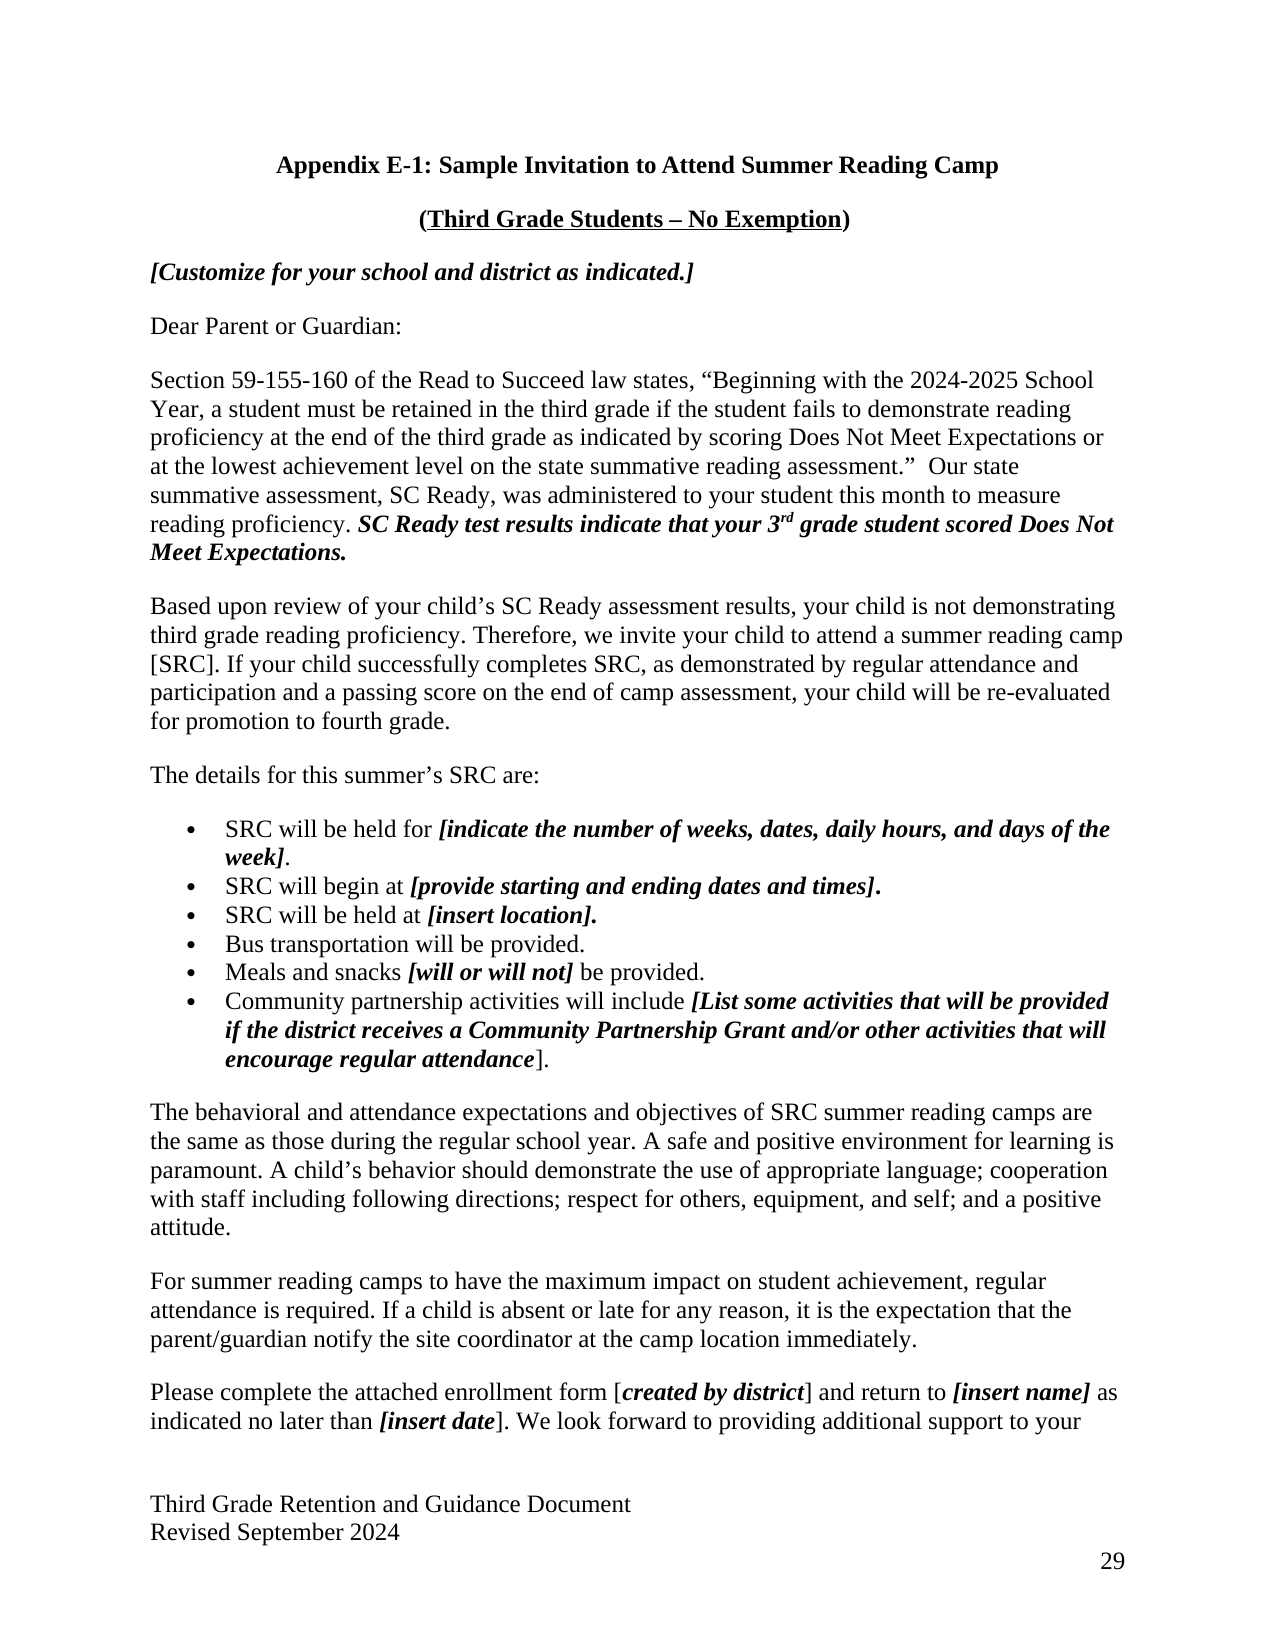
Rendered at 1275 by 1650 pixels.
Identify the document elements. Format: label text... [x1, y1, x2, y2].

subtitle (Third Grade Students – No Exemption) [150, 204, 1125, 232]
subtitle Appendix E-1: Sample Invitation to Attend Summer Reading Camp [150, 150, 1125, 179]
list SRC will be held for [indicate the number of weeks, dates, daily hours, and days of the week]. [187, 814, 1125, 871]
text The behavioral and attendance expectations and objectives of SRC summer reading camps are the same as those during the regular school year. A safe and positive environment for learning is paramount. A child’s behavior should demonstrate the use of appropriate language; cooperation with staff including following directions; respect for others, equipment, and self; and a positive attitude. [150, 1097, 1125, 1241]
text [Customize for your school and district as indicated.] [150, 257, 1125, 286]
list Bus transportation will be provided. [187, 929, 1125, 957]
list SRC will begin at [provide starting and ending dates and times]. [187, 871, 1125, 900]
list SRC will be held at [insert location]. [187, 900, 1125, 929]
text For summer reading camps to have the maximum impact on student achievement, regular attendance is required. If a child is absent or late for any reason, it is the expectation that the parent/guardian notify the site coordinator at the camp location immediately. [150, 1266, 1125, 1352]
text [150, 1377, 1125, 1435]
list Community partnership activities will include [List some activities that will be provided if the district receives a Community Partnership Grant and/or other activities that will encourage regular attendance]. [187, 986, 1125, 1072]
text Based upon review of your child’s SC Ready assessment results, your child is not demonstrating third grade reading proficiency. Therefore, we invite your child to attend a summer reading camp [SRC]. If your child successfully completes SRC, as demonstrated by regular attendance and participation and a passing score on the end of camp assessment, your child will be re-evaluated for promotion to fourth grade. [150, 591, 1125, 735]
list Meals and snacks [will or will not] be provided. [187, 957, 1125, 986]
text The details for this summer’s SRC are: [150, 760, 1125, 789]
text Dear Parent or Guardian: [150, 311, 1125, 340]
text Section 59-155-160 of the Read to Succeed law states, “Beginning with the 2024-2025 School Year, a student must be retained in the third grade if the student fails to demonstrate reading proficiency at the end of the third grade as indicated by scoring Does Not Meet Expectations or at the lowest achievement level on the state summative reading assessment.” Our state summative assessment, SC Ready, was administered to your student this month to measure reading proficiency. SC Ready test results indicate that your 3rd grade student scored Does Not Meet Expectations. [150, 365, 1125, 566]
